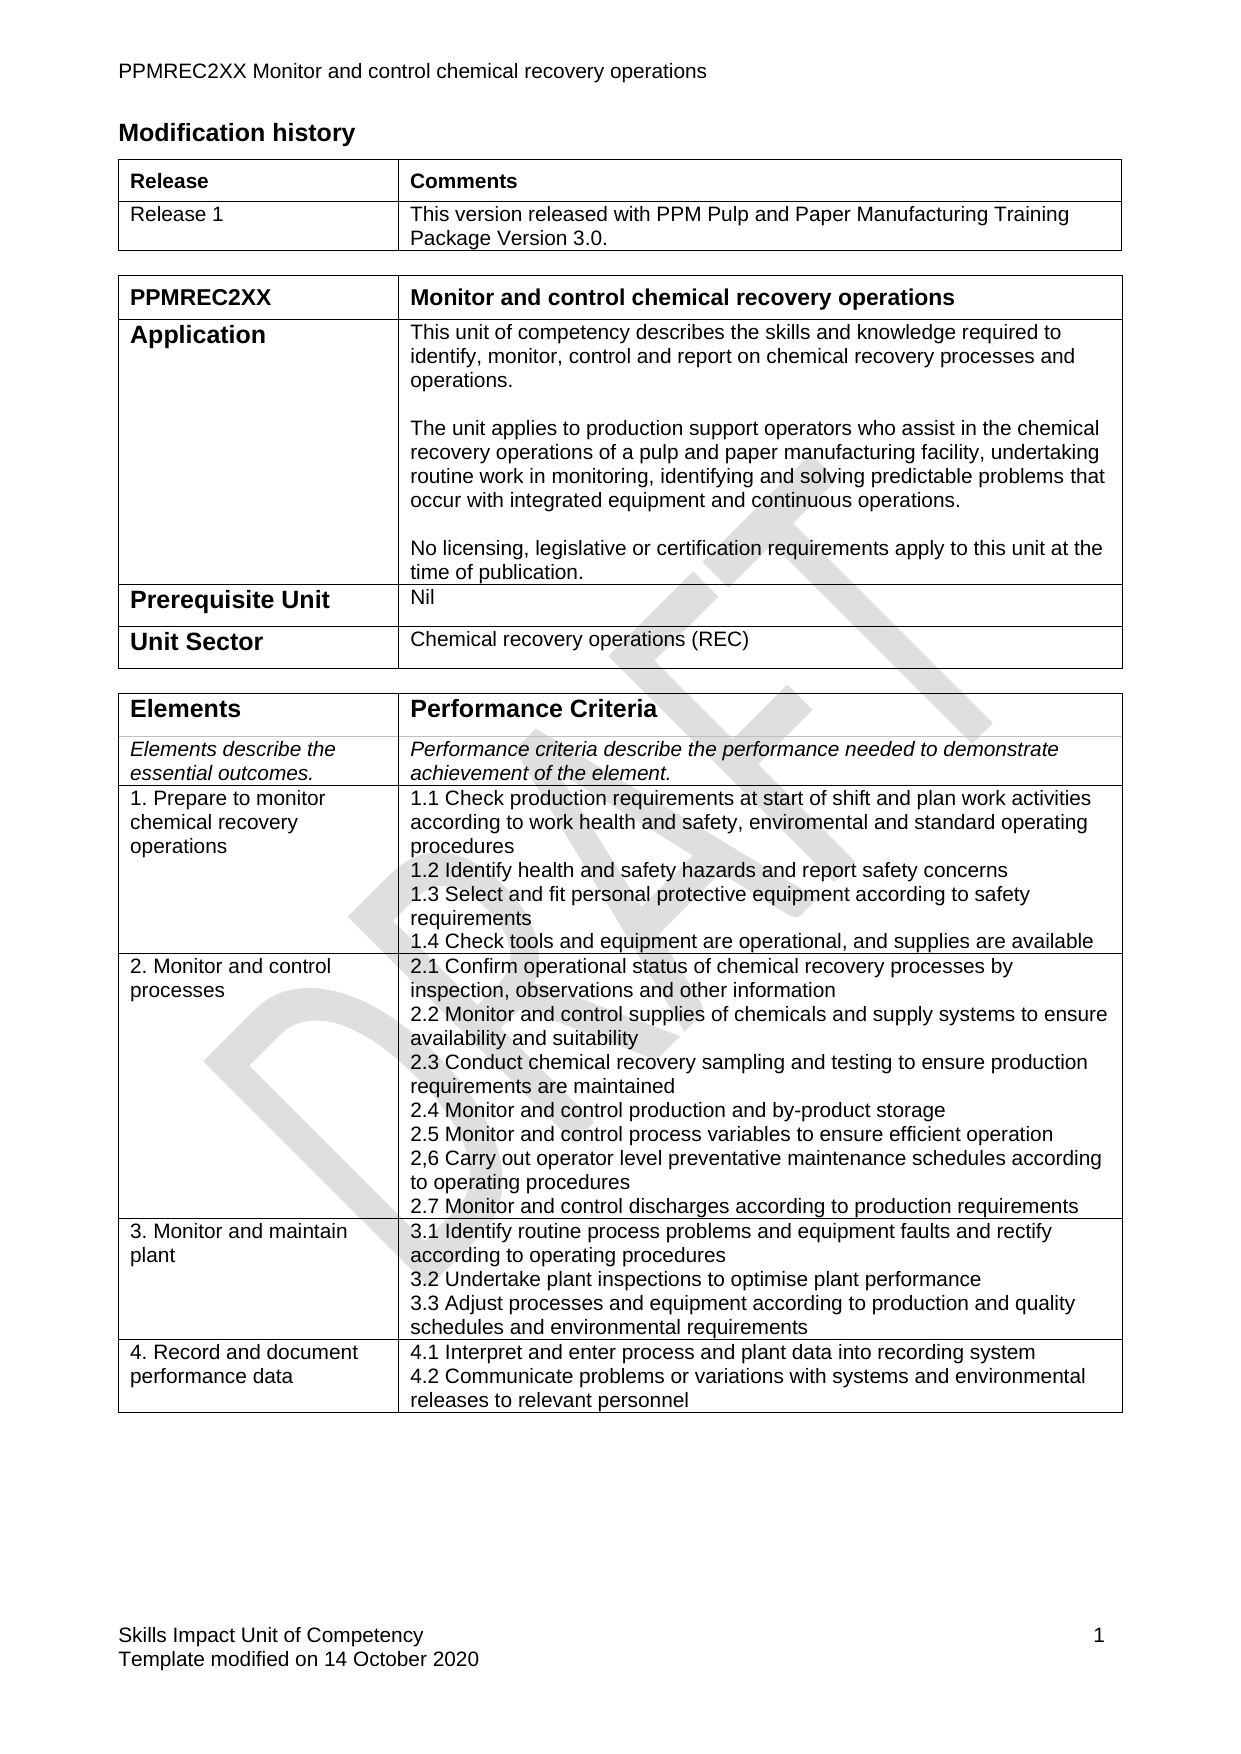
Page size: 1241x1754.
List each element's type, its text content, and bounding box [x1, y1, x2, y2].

table_cell Release 1 [119, 202, 398, 250]
table_header Performance Criteria [399, 694, 1122, 736]
table_header Monitor and control chemical recovery operations [399, 276, 1122, 319]
table_header Elements [119, 694, 398, 736]
table_cell This unit of competency describes the skills and knowledge required to identify, monitor, control and report on chemical recovery processes and operations. The unit applies to production support operators who assist in the chemical recovery operations of a pulp and paper manufacturing facility, undertaking routine work in monitoring, identifying and solving predictable problems that occur with integrated equipment and continuous operations. No licensing, legislative or certification requirements apply to this unit at the time of publication. [399, 320, 1122, 584]
table_cell 3.1 Identify routine process problems and equipment faults and rectify according to operating procedures 3.2 Undertake plant inspections to optimise plant performance 3.3 Adjust processes and equipment according to production and quality schedules and environmental requirements [399, 1219, 1122, 1339]
table_header Release [119, 160, 398, 201]
table_cell 4.1 Interpret and enter process and plant data into recording system 4.2 Communicate problems or variations with systems and environmental releases to relevant personnel [399, 1340, 1122, 1412]
table_cell Application [119, 320, 398, 584]
table_cell Chemical recovery operations (REC) [399, 627, 1122, 668]
table_cell 1. Prepare to monitor chemical recovery operations [119, 786, 398, 953]
table_cell 3. Monitor and maintain plant [119, 1219, 398, 1339]
subtitle Modification history [118, 118, 1122, 147]
table_cell 1.1 Check production requirements at start of shift and plan work activities according to work health and safety, enviromental and standard operating procedures 1.2 Identify health and safety hazards and report safety concerns 1.3 Select and fit personal protective equipment according to safety requirements 1.4 Check tools and equipment are operational, and supplies are available [399, 786, 1122, 953]
table_cell Elements describe the essential outcomes. [119, 737, 398, 784]
table_header PPMREC2XX [119, 276, 398, 319]
table_cell Nil [399, 585, 1122, 626]
table_cell 4. Record and document performance data [119, 1340, 398, 1412]
table_cell Unit Sector [119, 627, 398, 668]
table_cell 2. Monitor and control processes [119, 954, 398, 1218]
table_cell This version released with PPM Pulp and Paper Manufacturing Training Package Version 3.0. [399, 202, 1121, 250]
table_cell Prerequisite Unit [119, 585, 398, 626]
table_cell Performance criteria describe the performance needed to demonstrate achievement of the element. [399, 737, 1122, 784]
table_header Comments [399, 160, 1121, 201]
table_cell 2.1 Confirm operational status of chemical recovery processes by inspection, observations and other information 2.2 Monitor and control supplies of chemicals and supply systems to ensure availability and suitability 2.3 Conduct chemical recovery sampling and testing to ensure production requirements are maintained 2.4 Monitor and control production and by-product storage 2.5 Monitor and control process variables to ensure efficient operation 2,6 Carry out operator level preventative maintenance schedules according to operating procedures 2.7 Monitor and control discharges according to production requirements [399, 954, 1122, 1218]
